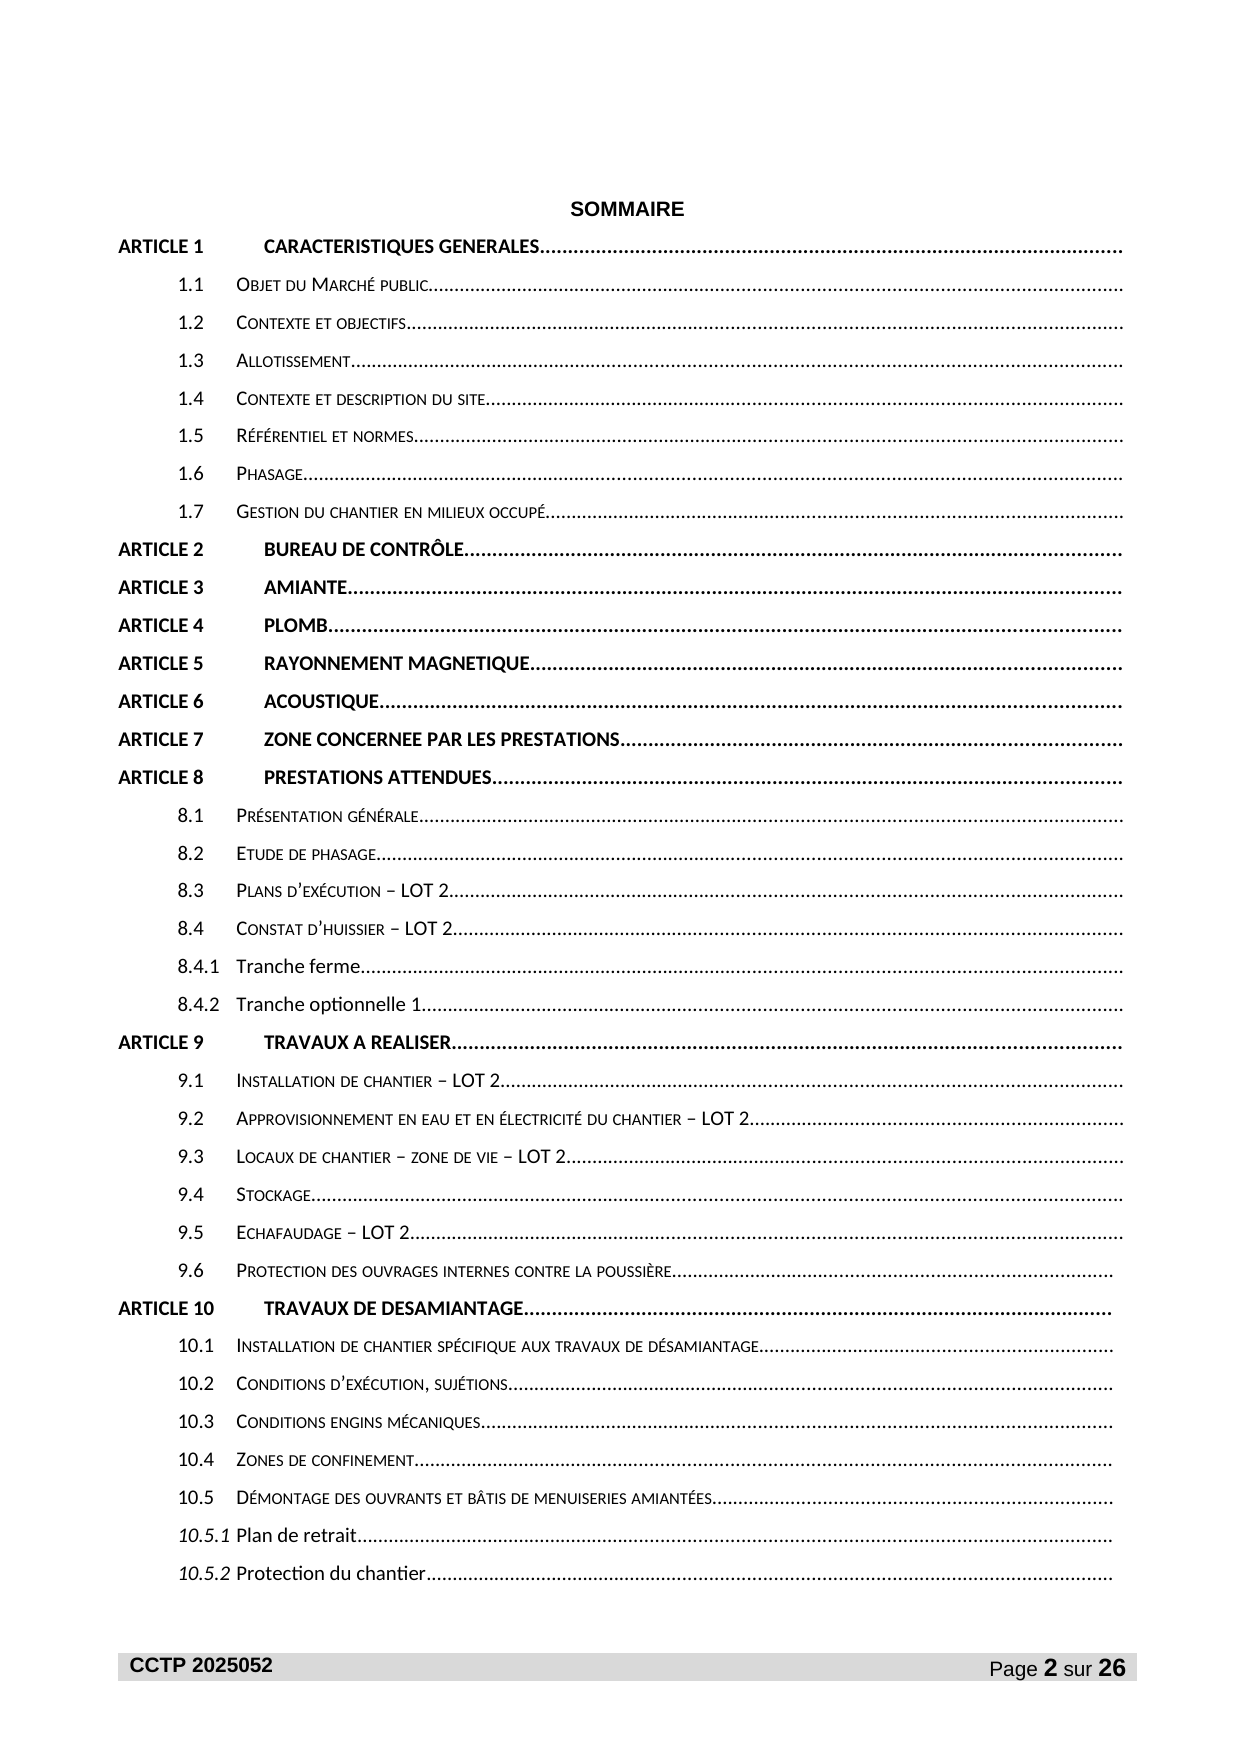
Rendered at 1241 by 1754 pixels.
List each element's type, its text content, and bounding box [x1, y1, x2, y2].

text 1.4 Contexte et description du site 5 [177, 385, 1092, 410]
text 10.5.2 Protection du chantier 12 [177, 1560, 1092, 1586]
text ARTICLE 4 PLOMB 7 [118, 612, 1092, 638]
text 10.5 Démontage des ouvrants et bâtis de menuiseries amiantées 11 [177, 1484, 1092, 1510]
text ARTICLE 8 PRESTATIONS ATTENDUES 7 [118, 764, 1092, 789]
text 1.2 Contexte et objectifs 4 [177, 309, 1092, 334]
text ARTICLE 9 TRAVAUX A REALISER 8 [118, 1029, 1092, 1055]
text 10.4 Zones de confinement 11 [177, 1446, 1092, 1472]
text ARTICLE 2 BUREAU DE CONTRÔLE 7 [118, 536, 1092, 562]
text ARTICLE 1 CARACTERISTIQUES GENERALES 4 [118, 233, 1092, 258]
text 1.6 Phasage 6 [177, 461, 1092, 486]
text ARTICLE 10 TRAVAUX DE DESAMIANTAGE 10 [118, 1295, 1092, 1320]
text 8.4.1 Tranche ferme 8 [177, 953, 1092, 979]
text 1.7 Gestion du chantier en milieux occupé 6 [177, 498, 1092, 524]
text 1.1 Objet du Marché public 4 [177, 271, 1092, 296]
text 9.5 Echafaudage – LOT 2 9 [177, 1219, 1092, 1244]
text 10.5.1 Plan de retrait 11 [177, 1522, 1092, 1548]
text 9.6 Protection des ouvrages internes contre la poussière 10 [177, 1257, 1092, 1282]
text 8.3 Plans d’exécution – LOT 2 8 [177, 878, 1092, 903]
text 1.3 Allotissement 4 [177, 347, 1092, 372]
text 8.2 Etude de phasage 8 [177, 840, 1092, 865]
text 9.1 Installation de chantier – LOT 2 8 [177, 1067, 1092, 1093]
text 8.4 Constat d’huissier – LOT 2 8 [177, 916, 1092, 941]
text 10.3 Conditions engins mécaniques 11 [177, 1408, 1092, 1434]
text 10.1 Installation de chantier spécifique aux travaux de désamiantage 10 [177, 1333, 1092, 1358]
text 8.4.2 Tranche optionnelle 1 8 [177, 991, 1092, 1017]
text 8.1 Présentation générale 7 [177, 802, 1092, 827]
text 9.4 Stockage 9 [177, 1181, 1092, 1206]
text 9.2 Approvisionnement en eau et en électricité du chantier – LOT 2 9 [177, 1105, 1092, 1131]
text ARTICLE 5 RAYONNEMENT MAGNETIQUE 7 [118, 650, 1092, 676]
text 9.3 Locaux de chantier – zone de vie – LOT 2 9 [177, 1143, 1092, 1168]
text 1.5 Référentiel et normes 5 [177, 423, 1092, 448]
text SOMMAIRE [118, 197, 1092, 221]
text ARTICLE 6 ACOUSTIQUE 7 [118, 688, 1092, 713]
text ARTICLE 7 ZONE CONCERNEE PAR LES PRESTATIONS 7 [118, 726, 1092, 751]
text ARTICLE 3 AMIANTE 7 [118, 574, 1092, 600]
text 10.2 Conditions d’exécution, sujétions 10 [177, 1371, 1092, 1396]
